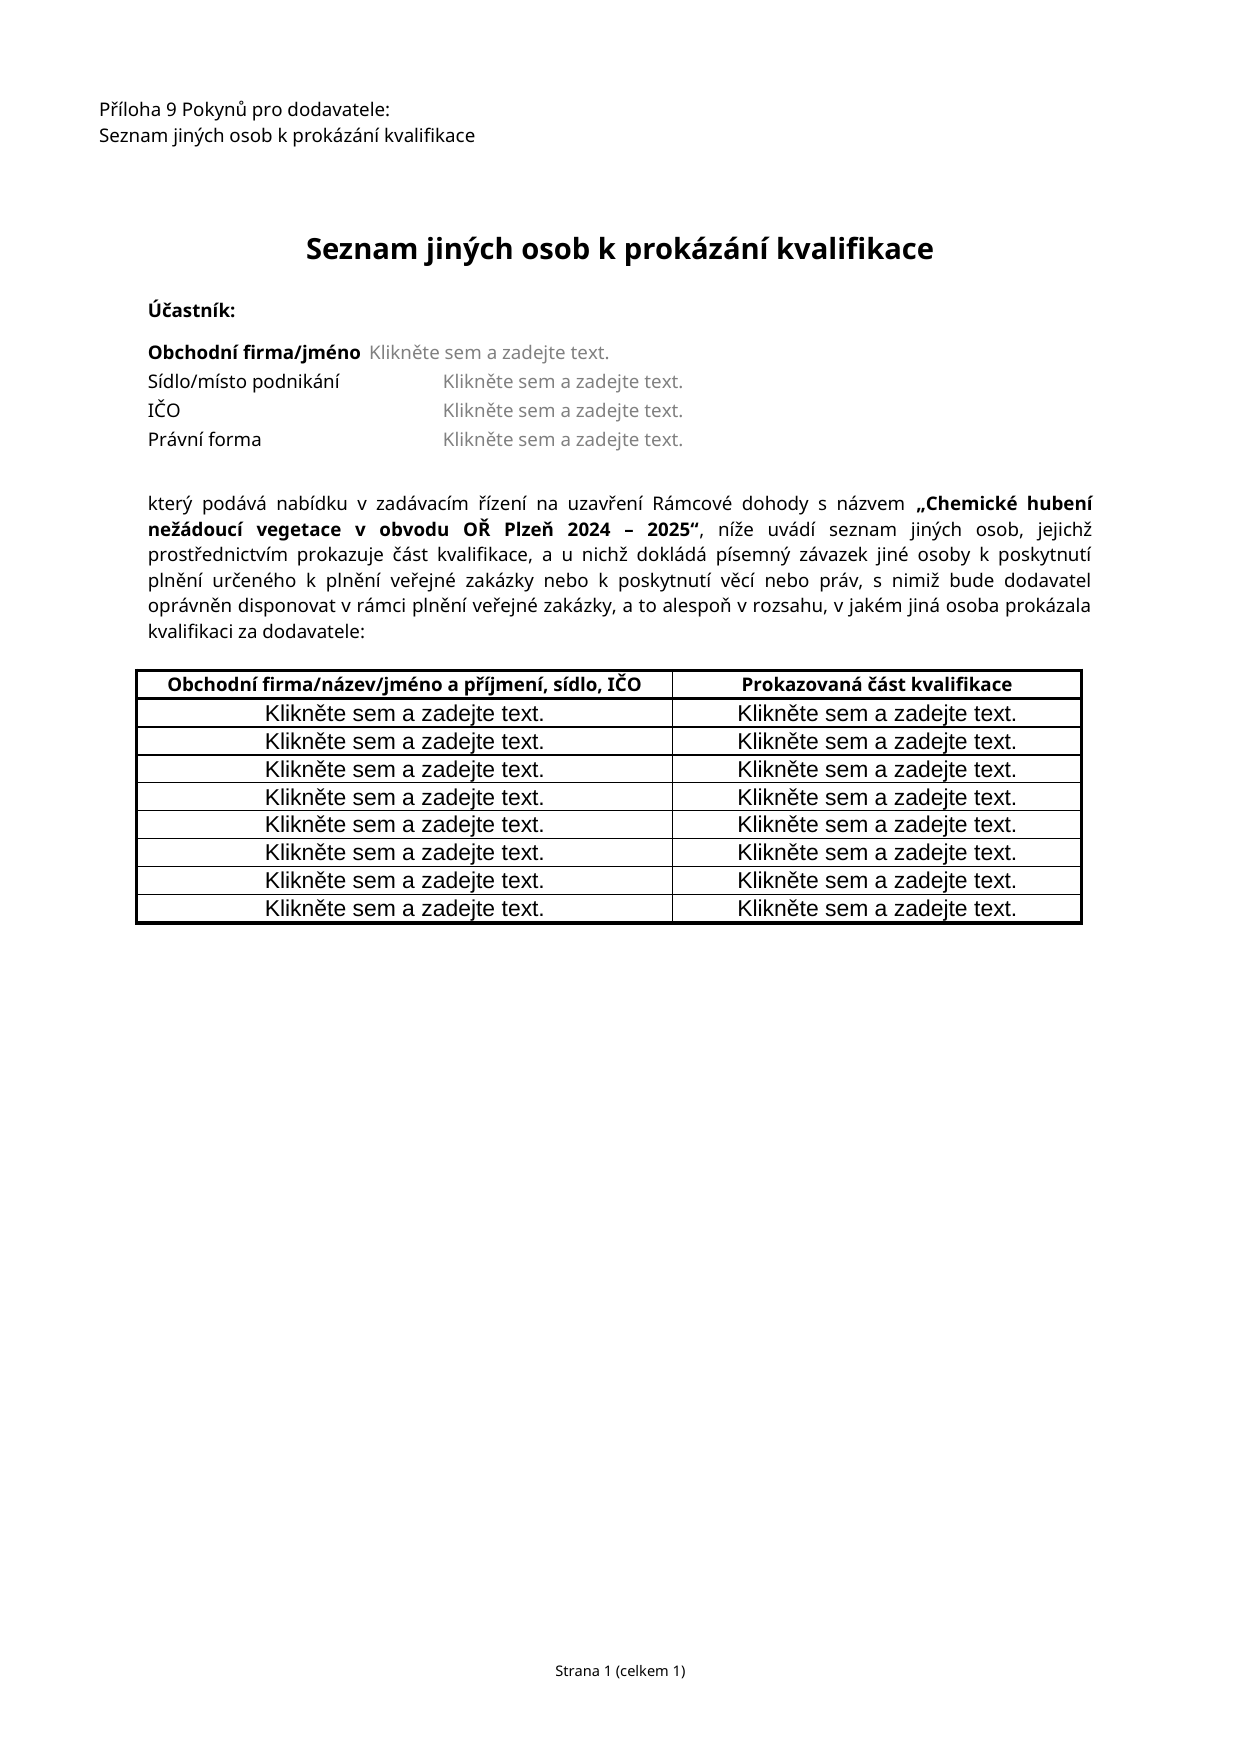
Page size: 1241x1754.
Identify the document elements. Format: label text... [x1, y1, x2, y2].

table_header Prokazovaná část kvalifikace [673, 672, 1080, 697]
text Sídlo/místo podnikání [148, 365, 1093, 394]
table_header Obchodní firma/název/jméno a příjmení, sídlo, IČO [138, 672, 672, 697]
text IČO [148, 394, 1093, 423]
text který podává nabídku v zadávacím řízení na uzavření Rámcové dohody s názvem „Chemické hubení nežádoucí vegetace v obvodu OŘ Plzeň 2024 – 2025“, níže uvádí seznam jiných osob, jejichž prostřednictvím prokazuje část kvalifikace, a u nichž dokládá písemný závazek jiné osoby k poskytnutí plnění určeného k plnění veřejné zakázky nebo k poskytnutí věcí nebo práv, s nimiž bude dodavatel oprávněn disponovat v rámci plnění veřejné zakázky, a to alespoň v rozsahu, v jakém jiná osoba prokázala kvalifikaci za dodavatele: [148, 490, 1093, 643]
text Právní forma [148, 423, 1093, 452]
text Účastník: [148, 293, 1093, 324]
title Seznam jiných osob k prokázání kvalifikace [148, 228, 1093, 268]
text Obchodní firma/jméno [148, 336, 1093, 365]
